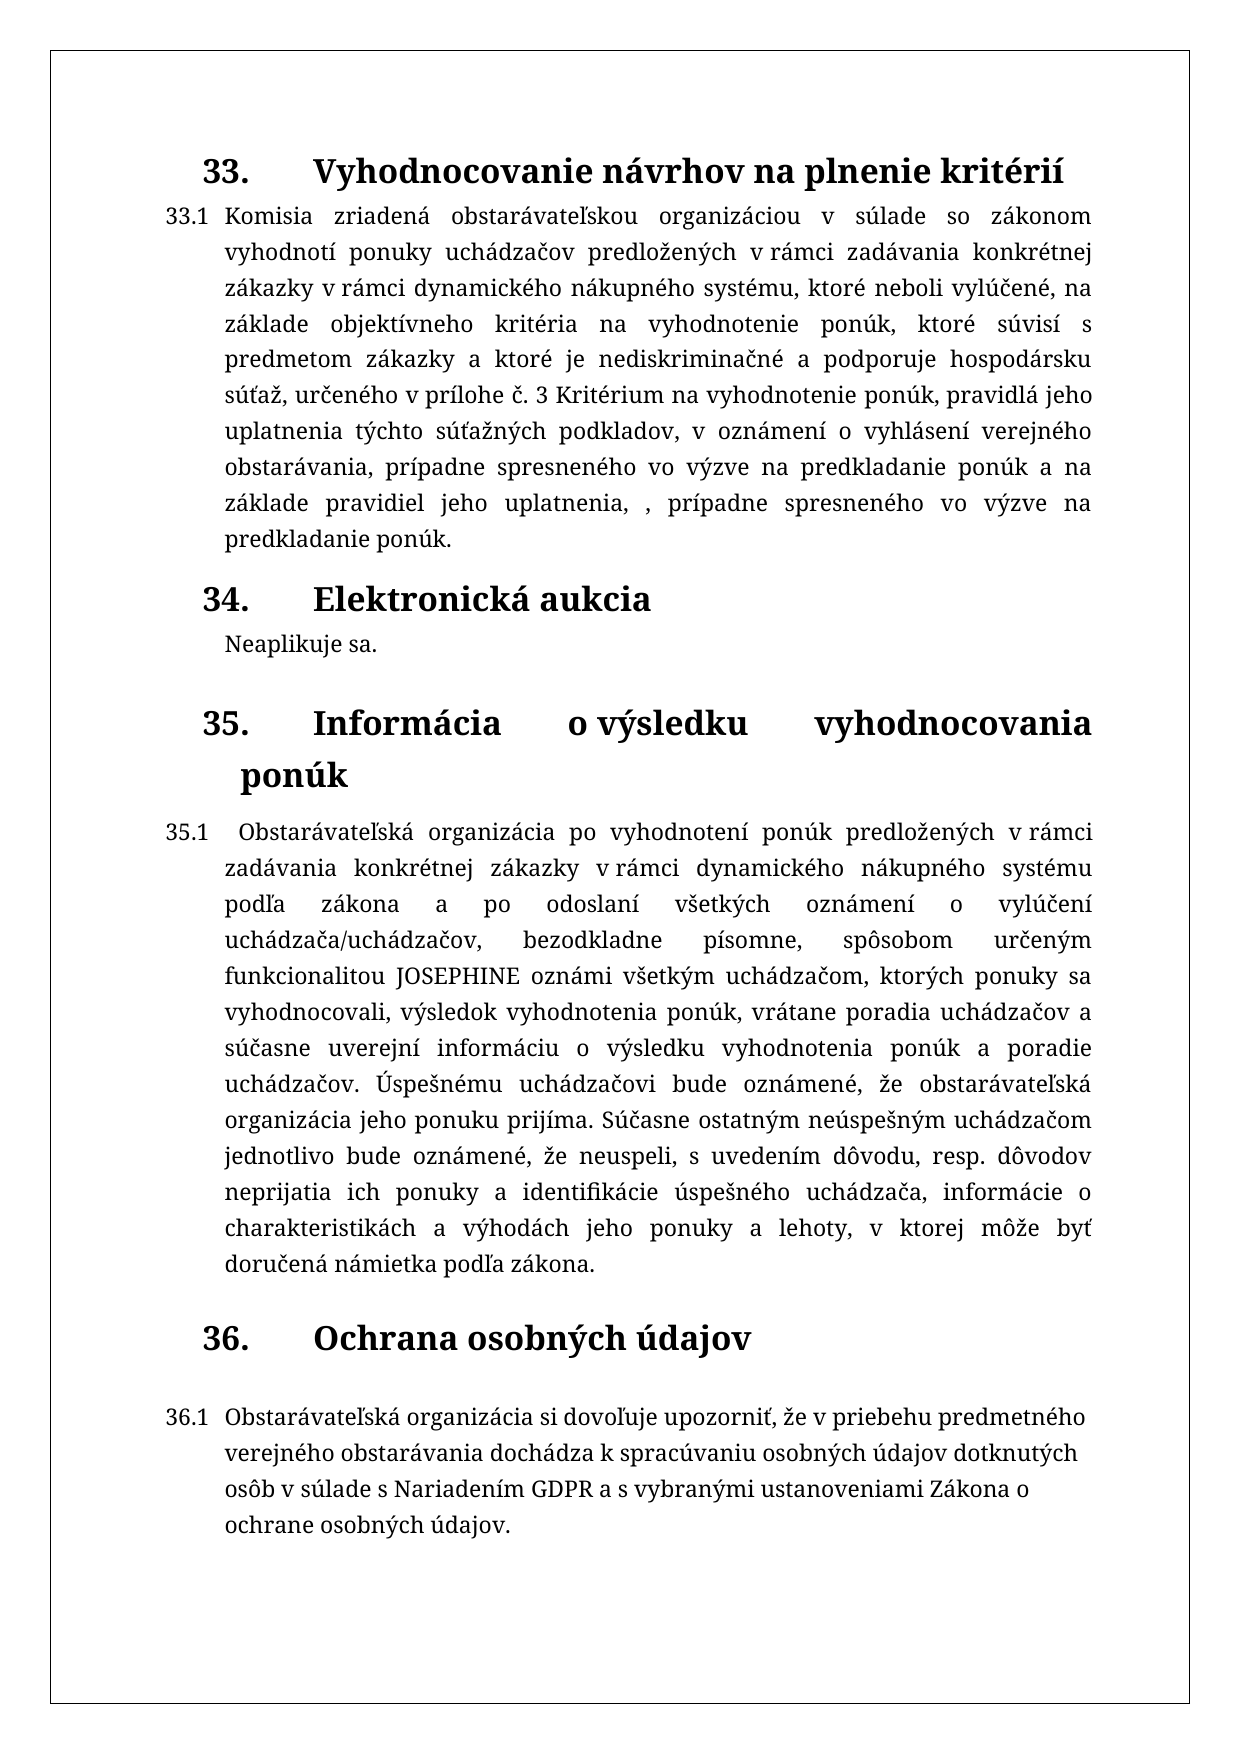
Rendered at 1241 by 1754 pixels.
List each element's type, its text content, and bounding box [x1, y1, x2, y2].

subtitle Elektronická aukcia [203, 575, 1093, 621]
subtitle Informácia o výsledku vyhodnocovania ponúk [203, 699, 1093, 797]
text 36.1 Obstarávateľská organizácia si dovoľuje upozorniť, že v priebehu predmetného verejného obstarávania dochádza k spracúvaniu osobných údajov dotknutých osôb v súlade s Nariadením GDPR a s vybranými ustanoveniami Zákona o ochrane osobných údajov. [165, 1401, 1093, 1540]
text 35.1 Obstarávateľská organizácia po vyhodnotení ponúk predložených v rámci zadávania konkrétnej zákazky v rámci dynamického nákupného systému podľa zákona a po odoslaní všetkých oznámení o vylúčení uchádzača/uchádzačov, bezodkladne písomne, spôsobom určeným funkcionalitou JOSEPHINE oznámi všetkým uchádzačom, ktorých ponuky sa vyhodnocovali, výsledok vyhodnotenia ponúk, vrátane poradia uchádzačov a súčasne uverejní informáciu o výsledku vyhodnotenia ponúk a poradie uchádzačov. Úspešnému uchádzačovi bude oznámené, že obstarávateľská organizácia jeho ponuku prijíma. Súčasne ostatným neúspešným uchádzačom jednotlivo bude oznámené, že neuspeli, s uvedením dôvodu, resp. dôvodov neprijatia ich ponuky a identifikácie úspešného uchádzača, informácie o charakteristikách a výhodách jeho ponuky a lehoty, v ktorej môže byť doručená námietka podľa zákona. [165, 816, 1093, 1279]
subtitle Vyhodnocovanie návrhov na plnenie kritérií [203, 147, 1093, 193]
text 33.1 Komisia zriadená obstarávateľskou organizáciou v súlade so zákonom vyhodnotí ponuky uchádzačov predložených v rámci zadávania konkrétnej zákazky v rámci dynamického nákupného systému, ktoré neboli vylúčené, na základe objektívneho kritéria na vyhodnotenie ponúk, ktoré súvisí s predmetom zákazky a ktoré je nediskriminačné a podporuje hospodársku súťaž, určeného v prílohe č. 3 Kritérium na vyhodnotenie ponúk, pravidlá jeho uplatnenia týchto súťažných podkladov, v oznámení o vyhlásení verejného obstarávania, prípadne spresneného vo výzve na predkladanie ponúk a na základe pravidiel jeho uplatnenia, , prípadne spresneného vo výzve na predkladanie ponúk. [165, 200, 1093, 554]
subtitle Ochrana osobných údajov [203, 1315, 1093, 1360]
text Neaplikuje sa. [165, 627, 1093, 659]
